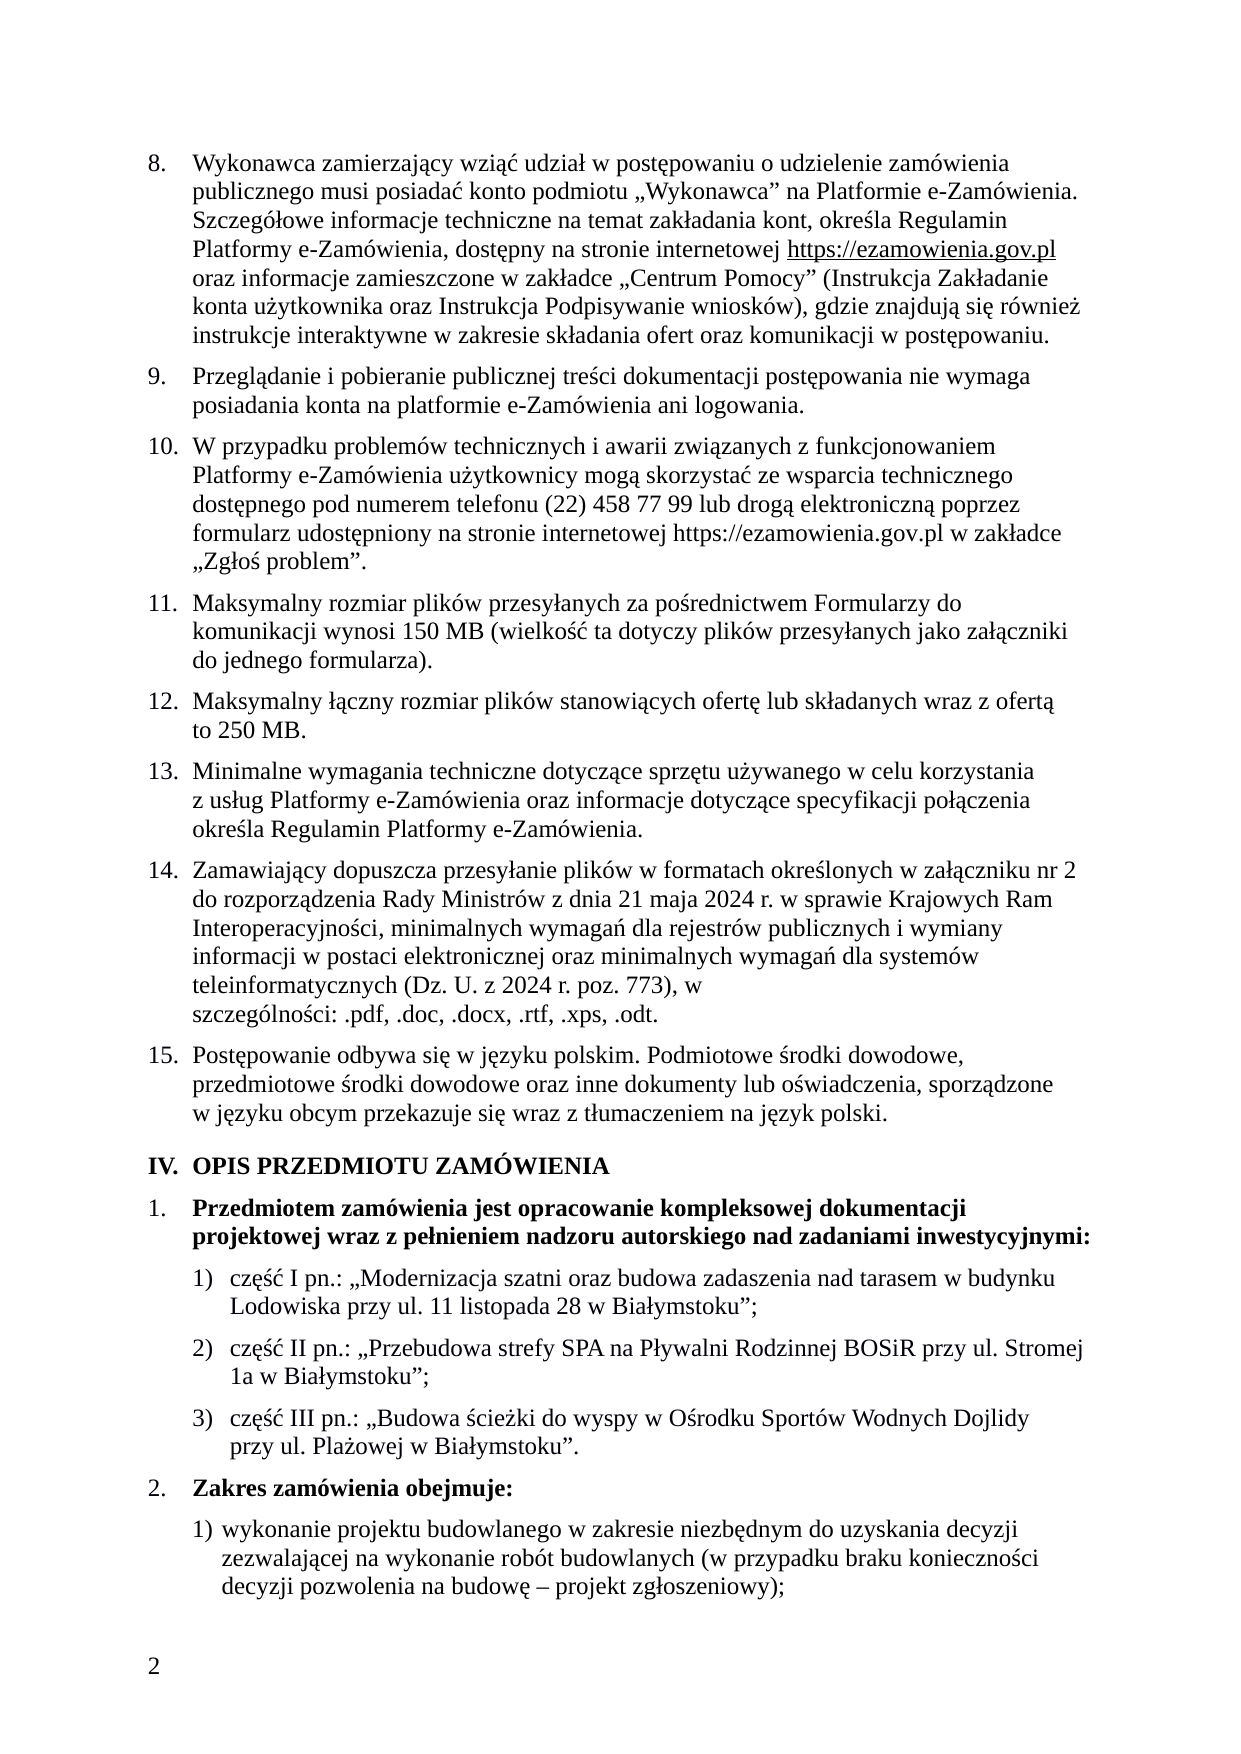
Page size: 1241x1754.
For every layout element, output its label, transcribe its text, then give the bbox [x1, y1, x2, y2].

list W przypadku problemów technicznych i awarii związanych z funkcjonowaniem Platformy e-Zamówienia użytkownicy mogą skorzystać ze wsparcia technicznego dostępnego pod numerem telefonu (22) 458 77 99 lub drogą elektroniczną poprzez formularz udostępniony na stronie internetowej https://ezamowienia.gov.pl w zakładce „Zgłoś problem”. [148, 431, 1093, 575]
list Maksymalny rozmiar plików przesyłanych za pośrednictwem Formularzy do komunikacji wynosi 150 MB (wielkość ta dotyczy plików przesyłanych jako załączniki do jednego formularza). [148, 588, 1093, 674]
list część III pn.: „Budowa ścieżki do wyspy w Ośrodku Sportów Wodnych Dojlidy przy ul. Plażowej w Białymstoku”. [192, 1403, 1093, 1460]
list Zamawiający dopuszcza przesyłanie plików w formatach określonych w załączniku nr 2 do rozporządzenia Rady Ministrów z dnia 21 maja 2024 r. w sprawie Krajowych Ram Interoperacyjności, minimalnych wymagań dla rejestrów publicznych i wymiany informacji w postaci elektronicznej oraz minimalnych wymagań dla systemów teleinformatycznych (Dz. U. z 2024 r. poz. 773), w szczególności: .pdf, .doc, .docx, .rtf, .xps, .odt. [148, 855, 1093, 1028]
list Zakres zamówienia obejmuje: [148, 1473, 1093, 1501]
list wykonanie projektu budowlanego w zakresie niezbędnym do uzyskania decyzji zezwalającej na wykonanie robót budowlanych (w przypadku braku konieczności decyzji pozwolenia na budowę – projekt zgłoszeniowy); [192, 1514, 1093, 1600]
list Wykonawca zamierzający wziąć udział w postępowaniu o udzielenie zamówienia publicznego musi posiadać konto podmiotu „Wykonawca” na Platformie e-Zamówienia. Szczegółowe informacje techniczne na temat zakładania kont, określa Regulamin Platformy e-Zamówienia, dostępny na stronie internetowej https://ezamowienia.gov.pl oraz informacje zamieszczone w zakładce „Centrum Pomocy” (Instrukcja Zakładanie konta użytkownika oraz Instrukcja Podpisywanie wniosków), gdzie znajdują się również instrukcje interaktywne w zakresie składania ofert oraz komunikacji w postępowaniu. [148, 148, 1093, 349]
list część I pn.: „Modernizacja szatni oraz budowa zadaszenia nad tarasem w budynku Lodowiska przy ul. 11 listopada 28 w Białymstoku”; [192, 1263, 1093, 1320]
list Maksymalny łączny rozmiar plików stanowiących ofertę lub składanych wraz z ofertą to 250 MB. [148, 686, 1093, 744]
list część II pn.: „Przebudowa strefy SPA na Pływalni Rodzinnej BOSiR przy ul. Stromej 1a w Białymstoku”; [192, 1333, 1093, 1390]
list Przedmiotem zamówienia jest opracowanie kompleksowej dokumentacji projektowej wraz z pełnieniem nadzoru autorskiego nad zadaniami inwestycyjnymi: [148, 1193, 1093, 1250]
list Przeglądanie i pobieranie publicznej treści dokumentacji postępowania nie wymaga posiadania konta na platformie e-Zamówienia ani logowania. [148, 361, 1093, 419]
list Postępowanie odbywa się w języku polskim. Podmiotowe środki dowodowe, przedmiotowe środki dowodowe oraz inne dokumenty lub oświadczenia, sporządzone w języku obcym przekazuje się wraz z tłumaczeniem na język polski. [148, 1040, 1093, 1126]
list OPIS PRZEDMIOTU ZAMÓWIENIA [148, 1151, 1093, 1180]
list Minimalne wymagania techniczne dotyczące sprzętu używanego w celu korzystania z usług Platformy e-Zamówienia oraz informacje dotyczące specyfikacji połączenia określa Regulamin Platformy e-Zamówienia. [148, 756, 1093, 843]
